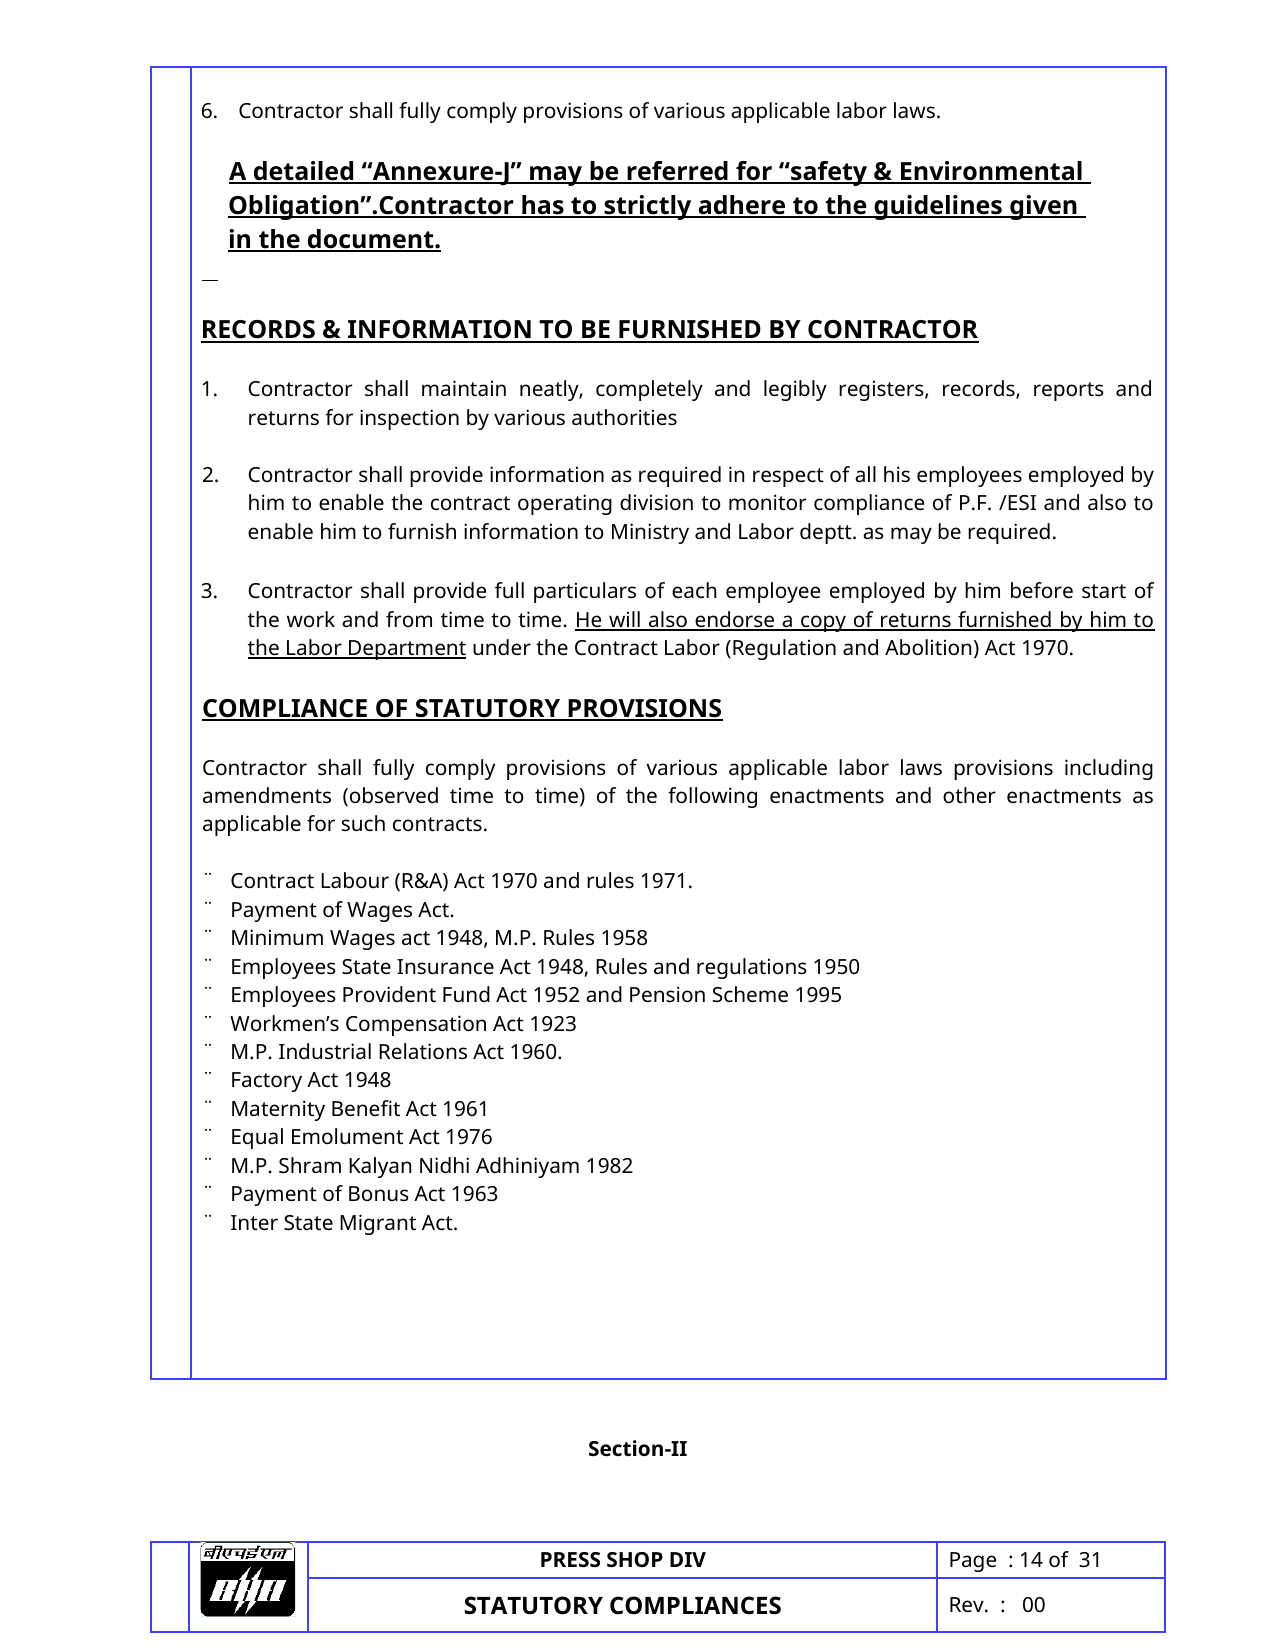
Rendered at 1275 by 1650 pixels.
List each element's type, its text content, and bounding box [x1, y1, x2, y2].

picture [200, 1542, 296, 1617]
table_cell STATUTORY COMPLIANCES [309, 1579, 936, 1631]
table_header [152, 1543, 188, 1631]
table_header PRESS SHOP DIV [309, 1543, 936, 1577]
table_cell Rev. : 00 [938, 1579, 1164, 1631]
text Section-II [150, 1434, 1125, 1462]
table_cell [192, 68, 1165, 1378]
table_header Page : 14 of 31 [938, 1543, 1164, 1577]
table_header [190, 1543, 307, 1631]
